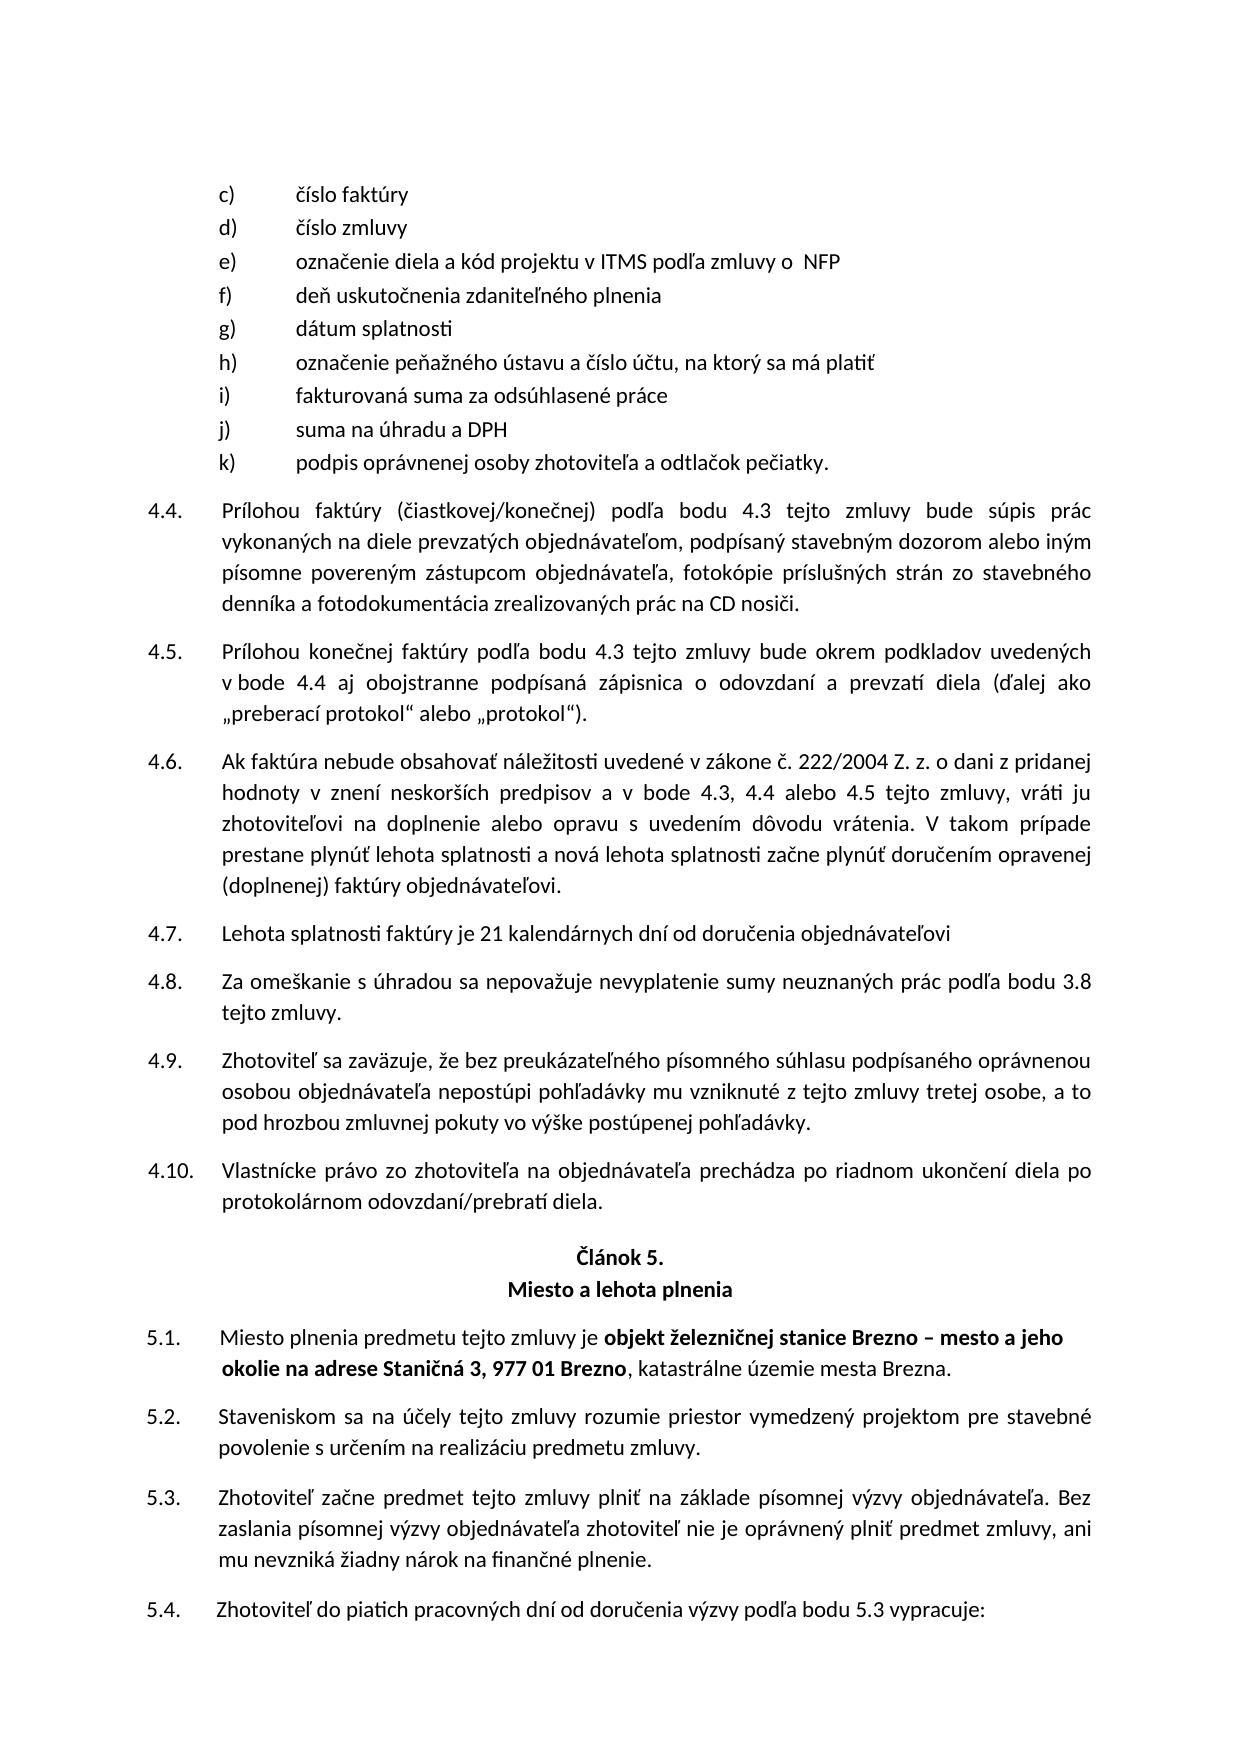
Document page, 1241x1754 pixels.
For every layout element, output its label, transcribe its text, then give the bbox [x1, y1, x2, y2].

list dátum splatnosti [218, 314, 1093, 342]
list Vlastnícke právo zo zhotoviteľa na objednávateľa prechádza po riadnom ukončení diela po protokolárnom odovzdaní/prebratí diela. [148, 1156, 1093, 1215]
list deň uskutočnenia zdaniteľného plnenia [218, 281, 1093, 309]
list Lehota splatnosti faktúry je 21 kalendárnych dní od doručenia objednávateľovi [148, 919, 1093, 947]
text 5.2. Staveniskom sa na účely tejto zmluvy rozumie priestor vymedzený projektom pre stavebné povolenie s určením na realizáciu predmetu zmluvy. [146, 1402, 1093, 1461]
list Prílohou faktúry (čiastkovej/konečnej) podľa bodu 4.3 tejto zmluvy bude súpis prác vykonaných na diele prevzatých objednávateľom, podpísaný stavebným dozorom alebo iným písomne povereným zástupcom objednávateľa, fotokópie príslušných strán zo stavebného denníka a fotodokumentácia zrealizovaných prác na CD nosiči. [148, 496, 1093, 617]
text 5.1. Miesto plnenia predmetu tejto zmluvy je objekt železničnej stanice Brezno – mesto a jeho okolie na adrese Staničná 3, 977 01 Brezno, katastrálne územie mesta Brezna. [146, 1323, 1093, 1383]
list Prílohou konečnej faktúry podľa bodu 4.3 tejto zmluvy bude okrem podkladov uvedených v bode 4.4 aj obojstranne podpísaná zápisnica o odovzdaní a prevzatí diela (ďalej ako „preberací protokol“ alebo „protokol“). [148, 637, 1093, 727]
text Článok 5. [148, 1243, 1092, 1272]
list Zhotoviteľ sa zaväzuje, že bez preukázateľného písomného súhlasu podpísaného oprávnenou osobou objednávateľa nepostúpi pohľadávky mu vzniknuté z tejto zmluvy tretej osobe, a to pod hrozbou zmluvnej pokuty vo výške postúpenej pohľadávky. [148, 1046, 1093, 1136]
subtitle Miesto a lehota plnenia [148, 1276, 1093, 1303]
list označenie peňažného ústavu a číslo účtu, na ktorý sa má platiť [218, 348, 1093, 376]
list označenie diela a kód projektu v ITMS podľa zmluvy o NFP [218, 247, 1093, 275]
text 5.3. Zhotoviteľ začne predmet tejto zmluvy plniť na základe písomnej výzvy objednávateľa. Bez zaslania písomnej výzvy objednávateľa zhotoviteľ nie je oprávnený plniť predmet zmluvy, ani mu nevzniká žiadny nárok na finančné plnenie. [146, 1483, 1093, 1573]
list číslo zmluvy [218, 213, 1093, 241]
list fakturovaná suma za odsúhlasené práce [218, 381, 1093, 409]
text 5.4. Zhotoviteľ do piatich pracovných dní od doručenia výzvy podľa bodu 5.3 vypracuje: [146, 1595, 1093, 1623]
list číslo faktúry [218, 180, 1093, 208]
list Ak faktúra nebude obsahovať náležitosti uvedené v zákone č. 222/2004 Z. z. o dani z pridanej hodnoty v znení neskorších predpisov a v bode 4.3, 4.4 alebo 4.5 tejto zmluvy, vráti ju zhotoviteľovi na doplnenie alebo opravu s uvedením dôvodu vrátenia. V takom prípade prestane plynúť lehota splatnosti a nová lehota splatnosti začne plynúť doručením opravenej (doplnenej) faktúry objednávateľovi. [148, 747, 1093, 899]
list podpis oprávnenej osoby zhotoviteľa a odtlačok pečiatky. [218, 448, 1093, 477]
list suma na úhradu a DPH [218, 415, 1093, 443]
list Za omeškanie s úhradou sa nepovažuje nevyplatenie sumy neuznaných prác podľa bodu 3.8 tejto zmluvy. [148, 967, 1093, 1026]
